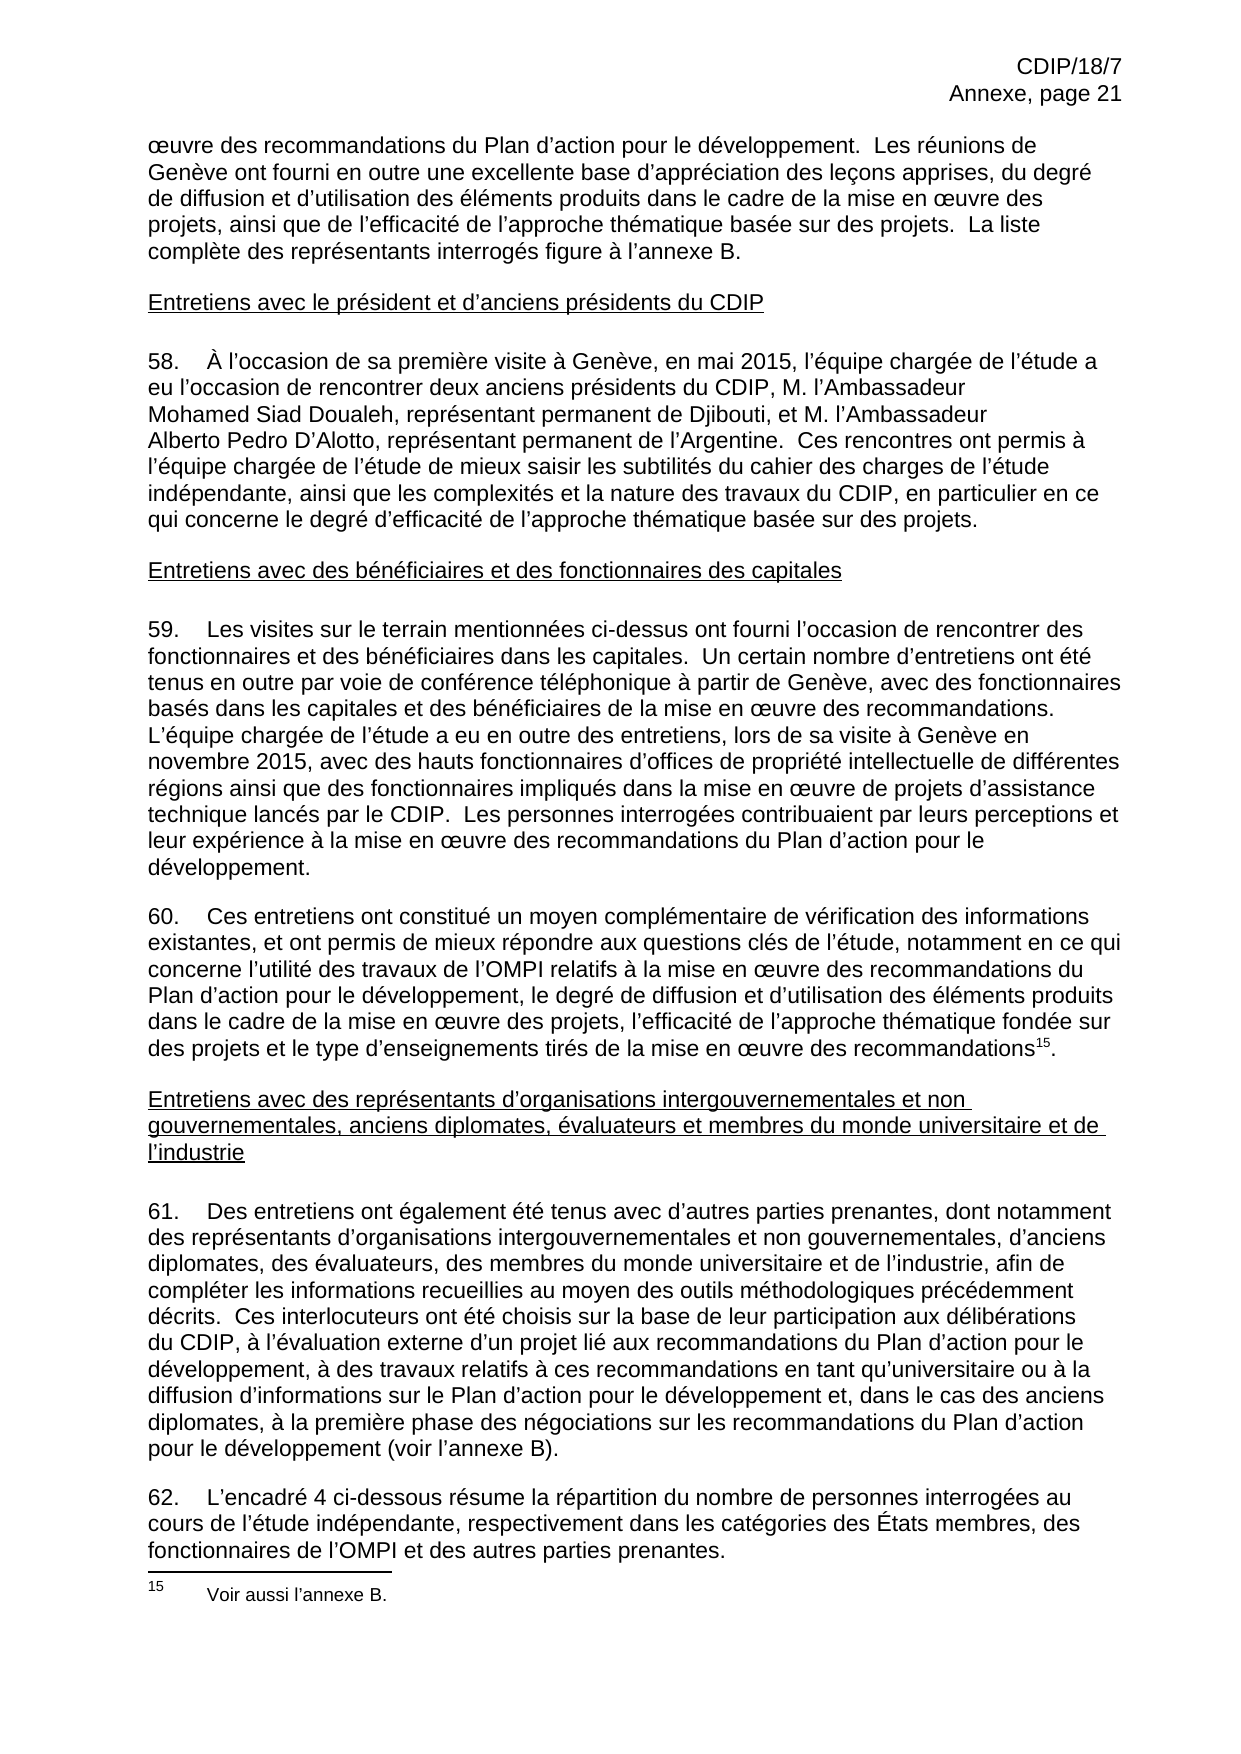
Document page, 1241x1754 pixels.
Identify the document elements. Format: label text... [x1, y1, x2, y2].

text Des entretiens ont également été tenus avec d’autres parties prenantes, dont notamment des représentants d’organisations intergouvernementales et non gouvernementales, d’anciens diplomates, des évaluateurs, des membres du monde universitaire et de l’industrie, afin de compléter les informations recueillies au moyen des outils méthodologiques précédemment décrits. Ces interlocuteurs ont été choisis sur la base de leur participation aux délibérations du CDIP, à l’évaluation externe d’un projet lié aux recommandations du Plan d’action pour le développement, à des travaux relatifs à ces recommandations en tant qu’universitaire ou à la diffusion d’informations sur le Plan d’action pour le développement et, dans le cas des anciens diplomates, à la première phase des négociations sur les recommandations du Plan d’action pour le développement (voir l’annexe B). [148, 1198, 1122, 1461]
subtitle Entretiens avec le président et d’anciens présidents du CDIP [148, 289, 1122, 315]
subtitle Entretiens avec des représentants d’organisations intergouvernementales et non gouvernementales, anciens diplomates, évaluateurs et membres du monde universitaire et de l’industrie [148, 1086, 1122, 1165]
text À l’occasion de sa première visite à Genève, en mai 2015, l’équipe chargée de l’étude a eu l’occasion de rencontrer deux anciens présidents du CDIP, M. l’Ambassadeur Mohamed Siad Doualeh, représentant permanent de Djibouti, et M. l’Ambassadeur Alberto Pedro D’Alotto, représentant permanent de l’Argentine. Ces rencontres ont permis à l’équipe chargée de l’étude de mieux saisir les subtilités du cahier des charges de l’étude indépendante, ainsi que les complexités et la nature des travaux du CDIP, en particulier en ce qui concerne le degré d’efficacité de l’approche thématique basée sur des projets. [148, 348, 1122, 532]
subtitle Entretiens avec des bénéficiaires et des fonctionnaires des capitales [148, 557, 1122, 584]
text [148, 132, 1122, 264]
text Les visites sur le terrain mentionnées ci-dessus ont fourni l’occasion de rencontrer des fonctionnaires et des bénéficiaires dans les capitales. Un certain nombre d’entretiens ont été tenus en outre par voie de conférence téléphonique à partir de Genève, avec des fonctionnaires basés dans les capitales et des bénéficiaires de la mise en œuvre des recommandations. L’équipe chargée de l’étude a eu en outre des entretiens, lors de sa visite à Genève en novembre 2015, avec des hauts fonctionnaires d’offices de propriété intellectuelle de différentes régions ainsi que des fonctionnaires impliqués dans la mise en œuvre de projets d’assistance technique lancés par le CDIP. Les personnes interrogées contribuaient par leurs perceptions et leur expérience à la mise en œuvre des recommandations du Plan d’action pour le développement. [148, 616, 1122, 880]
text L’encadré 4 ci-dessous résume la répartition du nombre de personnes interrogées au cours de l’étude indépendante, respectivement dans les catégories des États membres, des fonctionnaires de l’OMPI et des autres parties prenantes. [148, 1484, 1122, 1563]
text Ces entretiens ont constitué un moyen complémentaire de vérification des informations existantes, et ont permis de mieux répondre aux questions clés de l’étude, notamment en ce qui concerne l’utilité des travaux de l’OMPI relatifs à la mise en œuvre des recommandations du Plan d’action pour le développement, le degré de diffusion et d’utilisation des éléments produits dans le cadre de la mise en œuvre des projets, l’efficacité de l’approche thématique fondée sur des projets et le type d’enseignements tirés de la mise en œuvre des recommandations. [148, 903, 1122, 1061]
